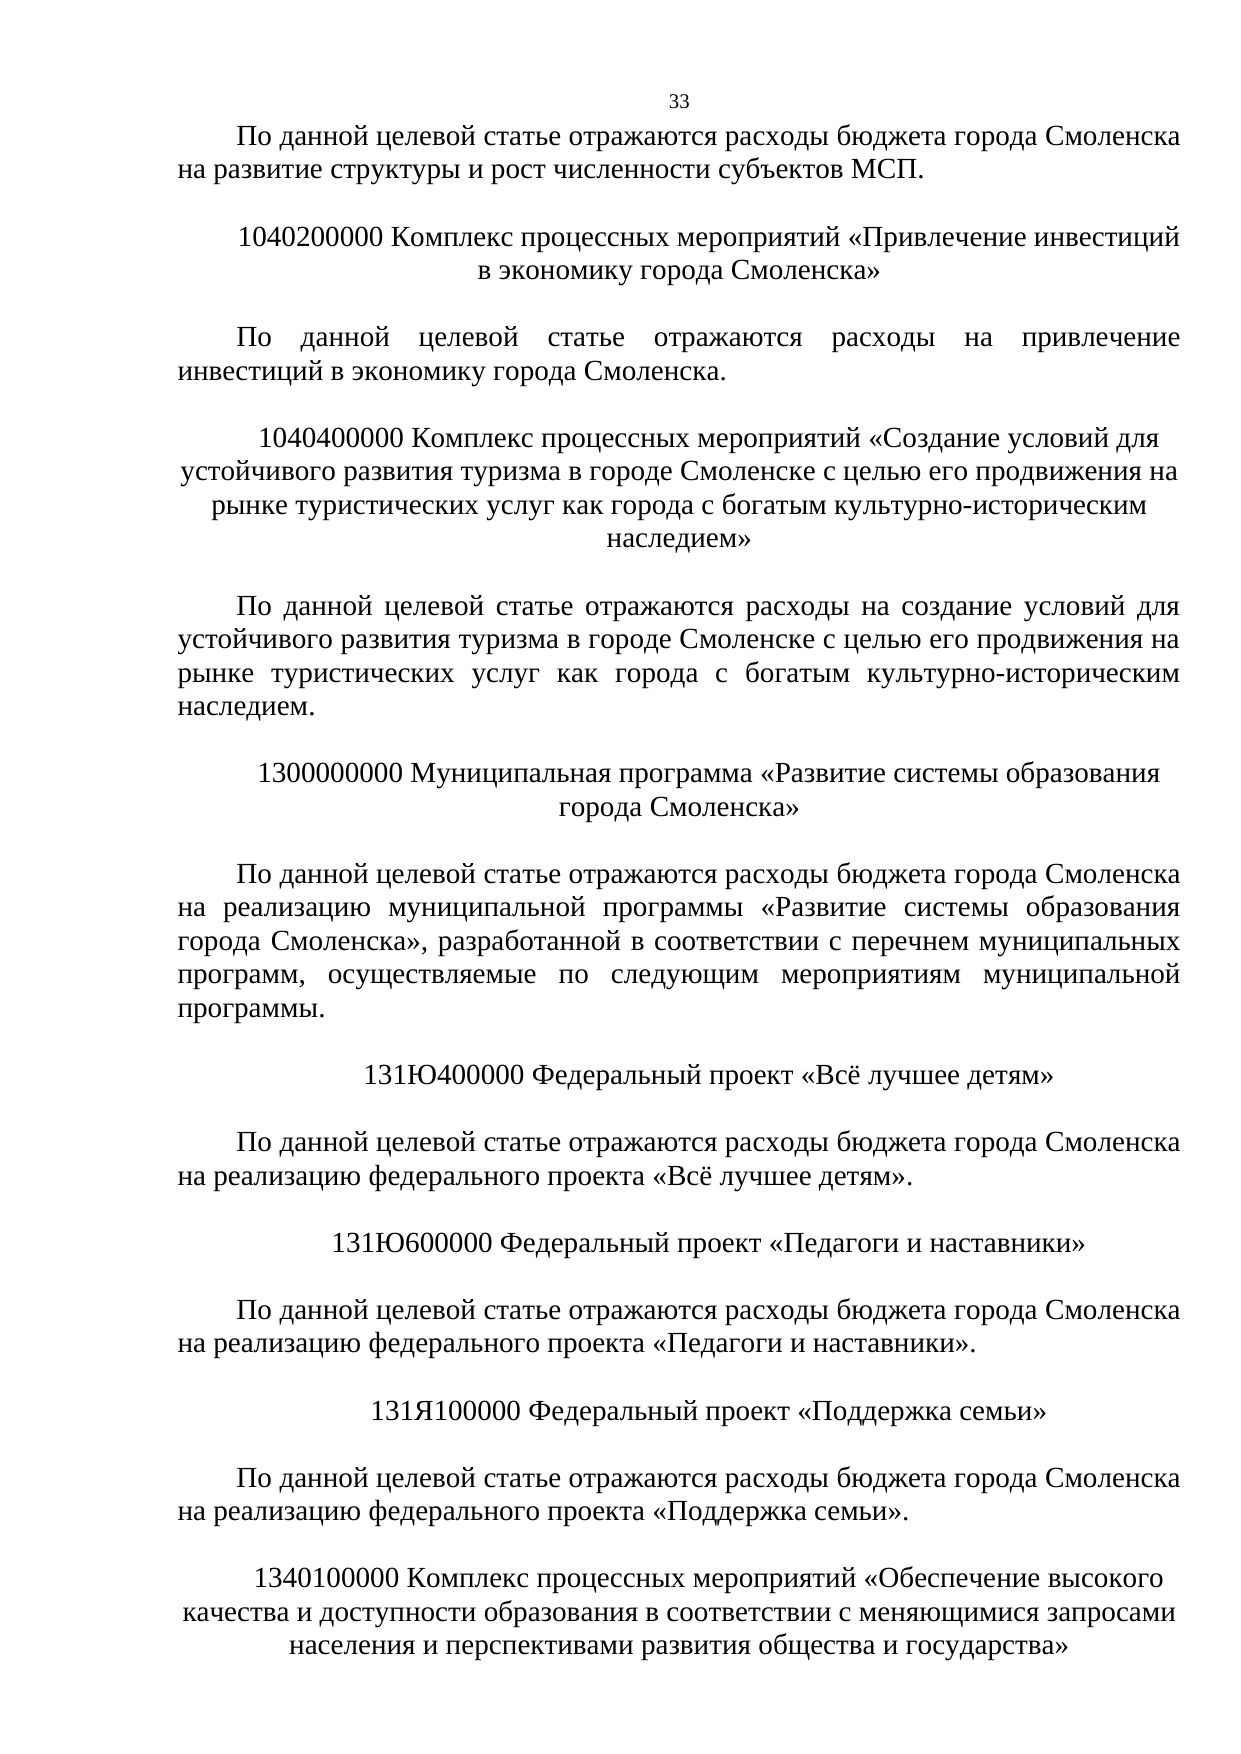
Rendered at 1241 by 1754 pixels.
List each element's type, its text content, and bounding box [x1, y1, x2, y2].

text 131Я100000 Федеральный проект «Поддержка семьи» [177, 1393, 1181, 1426]
text 1040200000 Комплекс процессных мероприятий «Привлечение инвестиций в экономику города Смоленска» [177, 219, 1181, 286]
text По данной целевой статье отражаются расходы бюджета города Смоленска на реализацию федерального проекта «Поддержка семьи». [177, 1460, 1181, 1527]
text 1300000000 Муниципальная программа «Развитие системы образования города Смоленска» [177, 755, 1181, 822]
text По данной целевой статье отражаются расходы бюджета города Смоленска на реализацию федерального проекта «Педагоги и наставники». [177, 1292, 1181, 1359]
text По данной целевой статье отражаются расходы на привлечение инвестиций в экономику города Смоленска. [177, 319, 1181, 386]
text 131Ю400000 Федеральный проект «Всё лучшее детям» [177, 1057, 1181, 1091]
text По данной целевой статье отражаются расходы бюджета города Смоленска на развитие структуры и рост численности субъектов МСП. [177, 118, 1181, 185]
text 1040400000 Комплекс процессных мероприятий «Создание условий для устойчивого развития туризма в городе Смоленске с целью его продвижения на рынке туристических услуг как города с богатым культурно-историческим наследием» [177, 420, 1181, 554]
text По данной целевой статье отражаются расходы бюджета города Смоленска на реализацию федерального проекта «Всё лучшее детям». [177, 1124, 1181, 1191]
text 1340100000 Комплекс процессных мероприятий «Обеспечение высокого качества и доступности образования в соответствии с меняющимися запросами населения и перспективами развития общества и государства» [177, 1560, 1181, 1661]
text 131Ю600000 Федеральный проект «Педагоги и наставники» [177, 1225, 1181, 1258]
text По данной целевой статье отражаются расходы бюджета города Смоленска на реализацию муниципальной программы «Развитие системы образования города Смоленска», разработанной в соответствии с перечнем муниципальных программ, осуществляемые по следующим мероприятиям муниципальной программы. [177, 856, 1181, 1024]
text По данной целевой статье отражаются расходы на создание условий для устойчивого развития туризма в городе Смоленске с целью его продвижения на рынке туристических услуг как города с богатым культурно-историческим наследием. [177, 588, 1181, 722]
